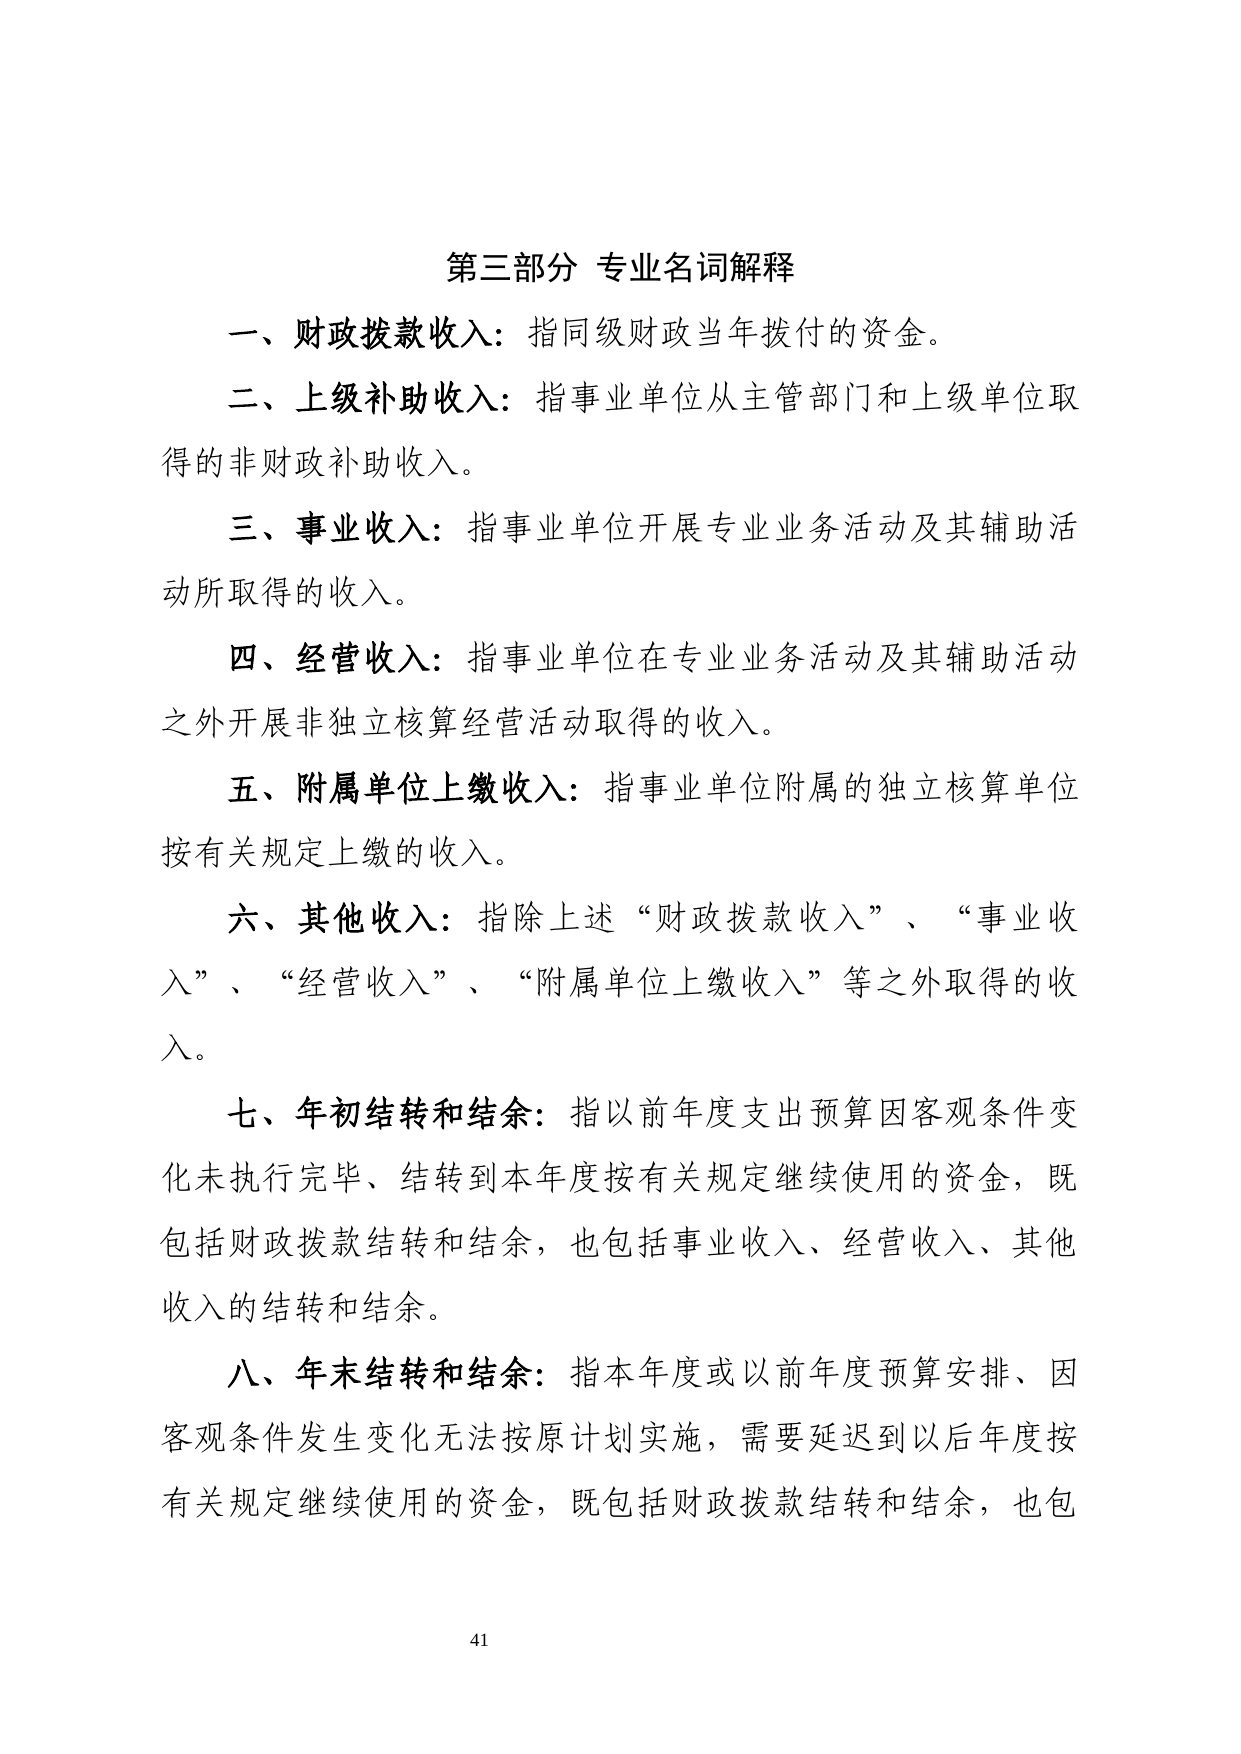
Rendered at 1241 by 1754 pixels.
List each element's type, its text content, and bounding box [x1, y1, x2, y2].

text 二、上级补助收入：指事业单位从主管部门和上级单位取得的非财政补助收入。 [159, 363, 1081, 493]
text 六、其他收入：指除上述“财政拨款收入”、“事业收入”、“经营收入”、“附属单位上缴收入”等之外取得的收入。 [159, 883, 1081, 1078]
text 三、事业收入：指事业单位开展专业业务活动及其辅助活动所取得的收入。 [159, 493, 1081, 623]
text 七、年初结转和结余：指以前年度支出预算因客观条件变化未执行完毕、结转到本年度按有关规定继续使用的资金，既包括财政拨款结转和结余，也包括事业收入、经营收入、其他收入的结转和结余。 [159, 1078, 1081, 1338]
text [159, 1338, 1081, 1533]
text 四、经营收入：指事业单位在专业业务活动及其辅助活动之外开展非独立核算经营活动取得的收入。 [159, 623, 1081, 753]
text 第三部分 专业名词解释 [159, 233, 1081, 298]
text 一、财政拨款收入：指同级财政当年拨付的资金。 [159, 298, 1081, 363]
text 五、附属单位上缴收入：指事业单位附属的独立核算单位按有关规定上缴的收入。 [159, 753, 1081, 883]
